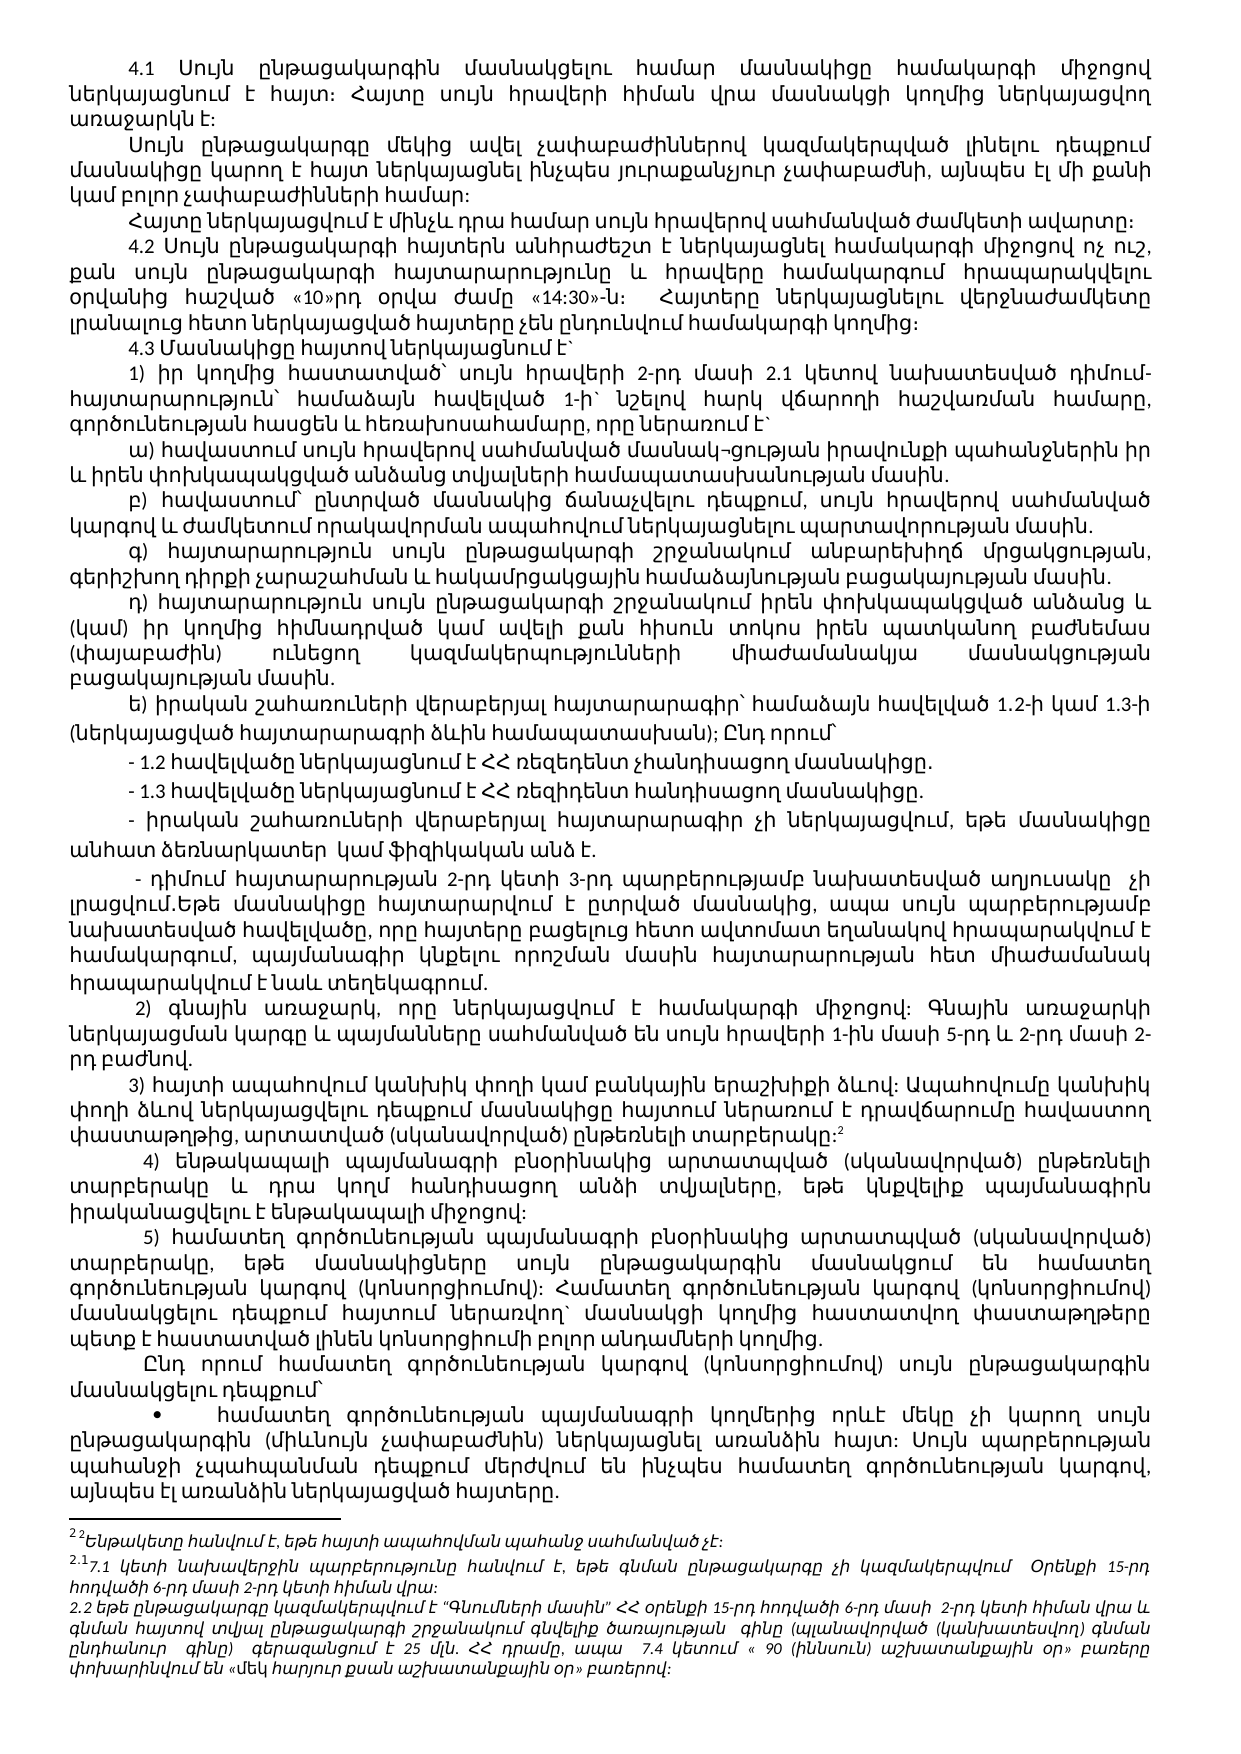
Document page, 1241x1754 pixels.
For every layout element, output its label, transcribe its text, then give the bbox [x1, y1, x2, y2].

text 4.1 Սույն ընթացակարգին մասնակցելու համար մասնակիցը համակարգի միջոցով ներկայացնում է հայտ։ Հայտը սույն հրավերի հիման վրա մասնակցի կողմից ներկայացվող առաջարկն է: [69, 56, 1152, 132]
text գ) հայտարարություն սույն ընթացակարգի շրջանակում անբարեխիղճ մրցակցության, գերիշխող դիրքի չարաշահման և հակամրցակցային համաձայնության բացակայության մասին. [69, 538, 1152, 589]
text 4) ենթակապալի պայմանագրի բնօրինակից արտատպված (սկանավորված) ընթեռնելի տարբերակը և դրա կողմ հանդիսացող անձի տվյալները, եթե կնքվելիք պայմանագիրն իրականացվելու է ենթակապալի միջոցով: [69, 1148, 1152, 1224]
text - 1.2 հավելվածը ներկայացնում է ՀՀ ռեզեդենտ չհանդիսացող մասնակիցը․ [69, 749, 1152, 775]
text - իրական շահառուների վերաբերյալ հայտարարագիր չի ներկայացվում, եթե մասնակիցը անհատ ձեռնարկատեր կամ ֆիզիկական անձ է. [69, 808, 1152, 862]
text 1) իր կողմից հաստատված՝ սույն հրավերի 2-րդ մասի 2.1 կետով նախատեսված դիմում-հայտարարություն՝ համաձայն հավելված 1-ի` նշելով հարկ վճարողի հաշվառման համարը, գործունեության հասցեն և հեռախոսահամարը, որը ներառում է` [69, 361, 1152, 437]
text 2) գնային առաջարկ, որը ներկայացվում է համակարգի միջոցով: Գնային առաջարկի ներկայացման կարգը և պայմանները սահմանված են սույն հրավերի 1-ին մասի 5-րդ և 2-րդ մասի 2-րդ բաժնով. [69, 996, 1152, 1072]
text ա) հավաստում սույն հրավերով սահմանված մասնակ¬ցության իրավունքի պահանջներին իր և իրեն փոխկապակցված անձանց տվյալների համապատասխանության մասին. [69, 437, 1152, 488]
text դ) հայտարարություն սույն ընթացակարգի շրջանակում իրեն փոխկապակցված անձանց և (կամ) իր կողմից հիմնադրված կամ ավելի քան հիսուն տոկոս իրեն պատկանող բաժնեմաս (փայաբաժին) ունեցող կազմակերպությունների միաժամանակյա մասնակցության բացակայության մասին. [69, 589, 1152, 691]
text բ) հավաստում՝ ընտրված մասնակից ճանաչվելու դեպքում, սույն հրավերով սահմանված կարգով և ժամկետում որակավորման ապահովում ներկայացնելու պարտավորության մասին. [69, 488, 1152, 538]
text Հայտը ներկայացվում է մինչև դրա համար սույն հրավերով սահմանված ժամկետի ավարտը։ [69, 208, 1152, 233]
text Սույն ընթացակարգը մեկից ավել չափաբաժիններով կազմակերպված լինելու դեպքում մասնակիցը կարող է հայտ ներկայացնել ինչպես յուրաքանչյուր չափաբաժնի, այնպես էլ մի քանի կամ բոլոր չափաբաժինների համար: [69, 132, 1152, 208]
text Ընդ որում համատեղ գործունեության կարգով (կոնսորցիումով) սույն ընթացակարգին մասնակցելու դեպքում՝ [69, 1351, 1152, 1402]
list համատեղ գործունեության պայմանագրի կողմերից որևէ մեկը չի կարող սույն ընթացակարգին (միևնույն չափաբաժնին) ներկայացնել առանձին հայտ: Սույն պարբերության պահանջի չպահպանման դեպքում մերժվում են ինչպես համատեղ գործունեության կարգով, այնպես էլ առանձին ներկայացված հայտերը. [69, 1402, 1152, 1504]
text 3) հայտի ապահովում կանխիկ փողի կամ բանկային երաշխիքի ձևով: Ապահովումը կանխիկ փողի ձևով ներկայացվելու դեպքում մասնակիցը հայտում ներառում է դրավճարումը հավաստող փաստաթղթից, արտատված (սկանավորված) ընթեռնելի տարբերակը: [69, 1072, 1152, 1148]
text - դիմում հայտարարության 2-րդ կետի 3-րդ պարբերությամբ նախատեսված աղյուսակը չի լրացվում․Եթե մասնակիցը հայտարարվում է ըտրված մասնակից, ապա սույն պարբերությամբ նախատեսված հավելվածը, որը հայտերը բացելուց հետո ավտոմատ եղանակով հրապարակվում է համակարգում, պայմանագիր կնքելու որոշման մասին հայտարարության հետ միաժամանակ հրապարակվում է նաև տեղեկագրում. [69, 866, 1152, 996]
text 5) համատեղ գործունեության պայմանագրի բնօրինակից արտատպված (սկանավորված) տարբերակը, եթե մասնակիցները սույն ընթացակարգին մասնակցում են համատեղ գործունեության կարգով (կոնսորցիումով): Համատեղ գործունեության կարգով (կոնսորցիումով) մասնակցելու դեպքում հայտում ներառվող` մասնակցի կողմից հաստատվող փաստաթղթերը պետք է հաստատված լինեն կոնսորցիումի բոլոր անդամների կողմից. [69, 1224, 1152, 1351]
text 4.2 Սույն ընթացակարգի հայտերն անհրաժեշտ է ներկայացնել համակարգի միջոցով ոչ ուշ, քան սույն ընթացակարգի հայտարարությունը և հրավերը համակարգում հրապարակվելու օրվանից հաշված «10»րդ օրվա ժամը «14:30»-ն։ Հայտերը ներկայացնելու վերջնաժամկետը լրանալուց հետո ներկայացված հայտերը չեն ընդունվում համակարգի կողմից։ [69, 233, 1152, 335]
text 4.3 Մասնակիցը հայտով ներկայացնում է` [69, 335, 1152, 361]
text - 1.3 հավելվածը ներկայացնում է ՀՀ ռեզիդենտ հանդիսացող մասնակիցը. [69, 778, 1152, 804]
text ե) իրական շահառուների վերաբերյալ հայտարարագիր՝ համաձայն հավելված 1․2-ի կամ 1.3-ի (ներկայացված հայտարարագրի ձևին համապատասխան); Ընդ որում՝ [69, 691, 1152, 746]
